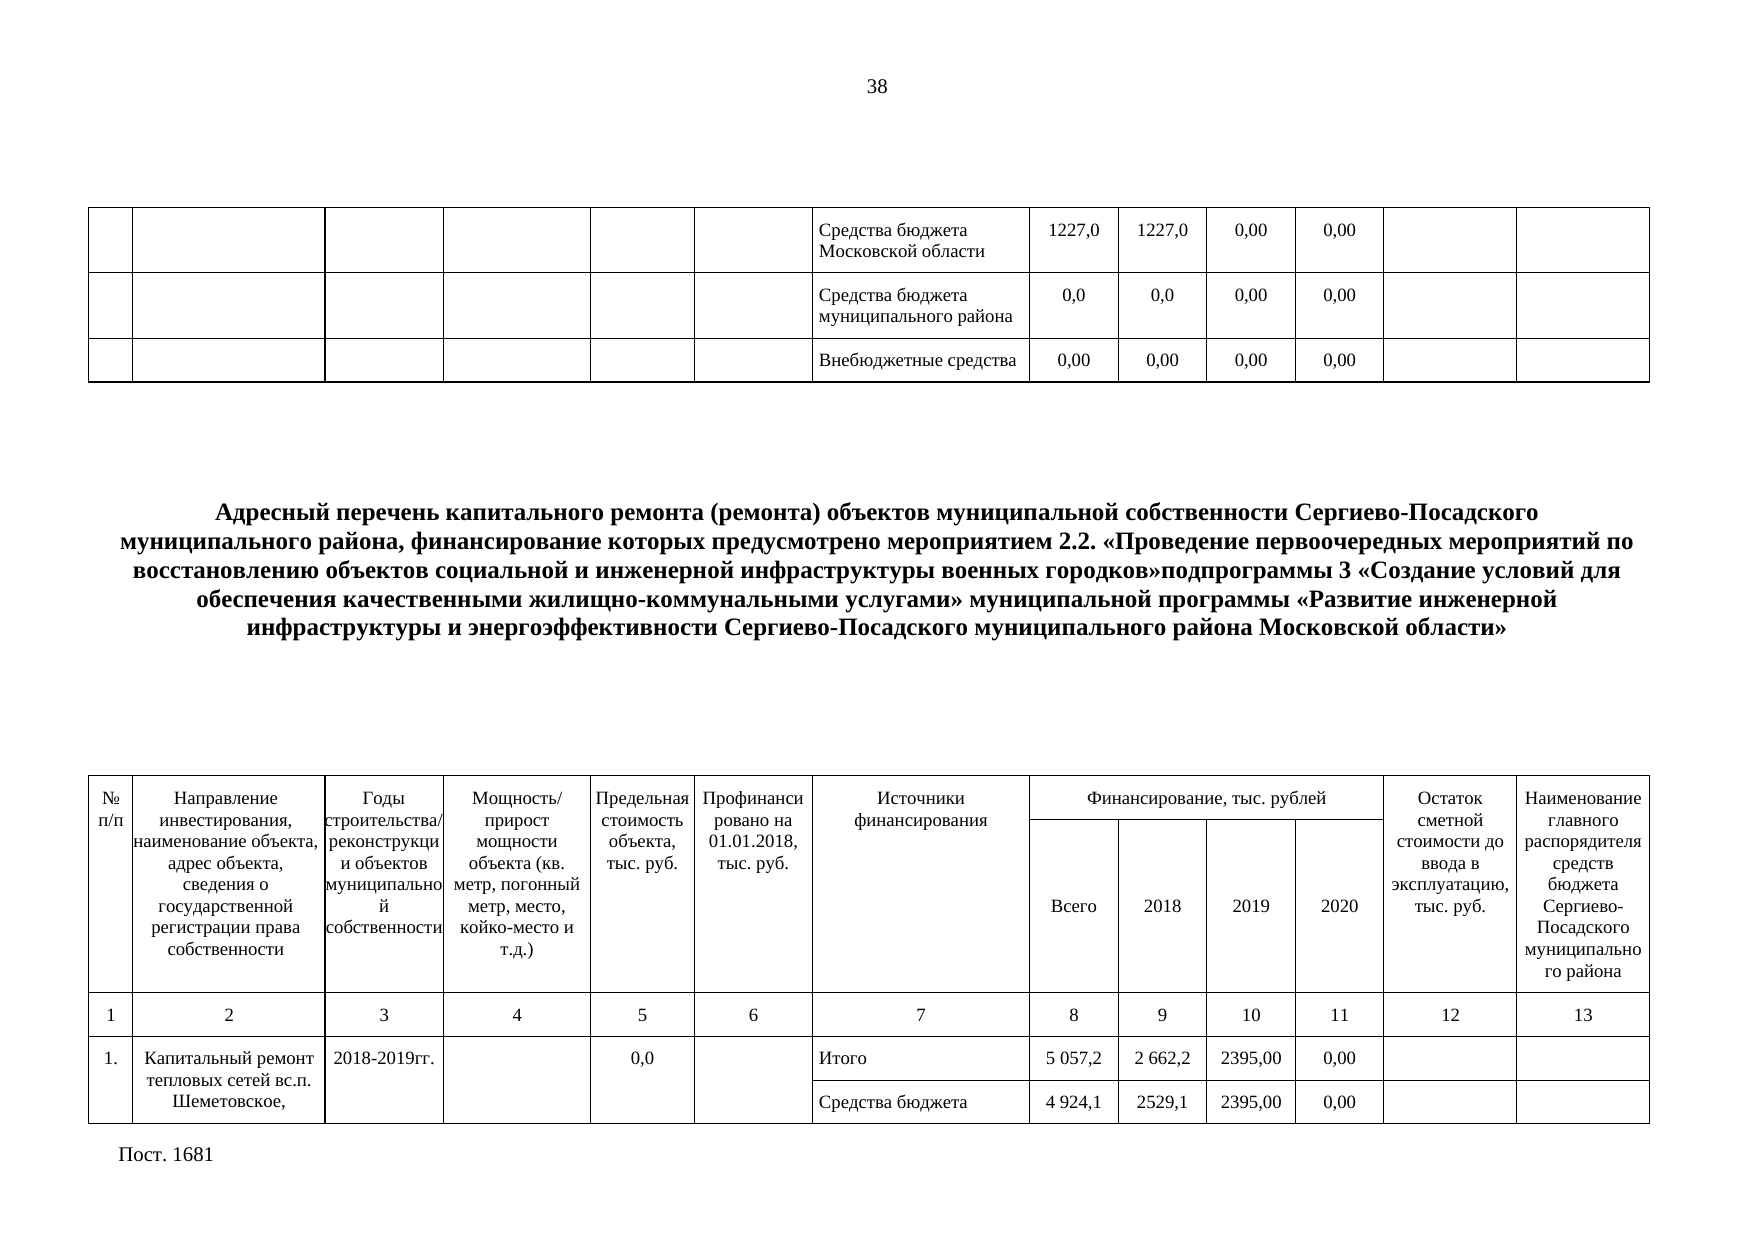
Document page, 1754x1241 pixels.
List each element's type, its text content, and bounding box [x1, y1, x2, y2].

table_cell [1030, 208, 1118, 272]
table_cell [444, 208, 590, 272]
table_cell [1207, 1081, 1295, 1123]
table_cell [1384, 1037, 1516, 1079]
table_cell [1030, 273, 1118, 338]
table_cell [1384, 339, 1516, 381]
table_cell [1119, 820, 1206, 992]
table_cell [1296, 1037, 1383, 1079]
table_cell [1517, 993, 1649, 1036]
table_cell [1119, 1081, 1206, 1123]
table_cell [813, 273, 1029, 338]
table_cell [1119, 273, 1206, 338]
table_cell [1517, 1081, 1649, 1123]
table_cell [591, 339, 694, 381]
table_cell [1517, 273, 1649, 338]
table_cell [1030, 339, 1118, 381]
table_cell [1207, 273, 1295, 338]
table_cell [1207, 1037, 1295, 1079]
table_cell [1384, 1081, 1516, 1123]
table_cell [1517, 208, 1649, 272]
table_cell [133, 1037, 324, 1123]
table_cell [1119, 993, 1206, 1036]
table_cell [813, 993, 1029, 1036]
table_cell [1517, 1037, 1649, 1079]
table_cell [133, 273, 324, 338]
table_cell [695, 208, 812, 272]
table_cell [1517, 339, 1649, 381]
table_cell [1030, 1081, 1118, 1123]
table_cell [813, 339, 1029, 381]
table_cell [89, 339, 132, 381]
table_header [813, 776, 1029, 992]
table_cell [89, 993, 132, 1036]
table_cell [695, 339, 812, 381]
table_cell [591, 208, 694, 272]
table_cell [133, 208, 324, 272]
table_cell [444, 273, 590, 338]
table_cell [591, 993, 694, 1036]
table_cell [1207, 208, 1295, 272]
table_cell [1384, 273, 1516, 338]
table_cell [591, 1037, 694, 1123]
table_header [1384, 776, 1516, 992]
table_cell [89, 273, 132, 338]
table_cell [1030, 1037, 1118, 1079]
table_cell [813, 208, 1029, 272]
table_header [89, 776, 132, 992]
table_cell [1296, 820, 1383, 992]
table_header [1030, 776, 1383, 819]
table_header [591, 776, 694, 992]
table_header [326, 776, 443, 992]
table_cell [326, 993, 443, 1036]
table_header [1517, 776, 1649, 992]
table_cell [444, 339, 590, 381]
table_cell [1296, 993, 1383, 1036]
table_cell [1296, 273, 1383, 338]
text Адресный перечень капитального ремонта (ремонта) объектов муниципальной собственности Сергиево-Посадского муниципального района, финансирование которых предусмотрено мероприятием 2.2. «Проведение первоочередных мероприятий по восстановлению объектов социальной и инженерной инфраструктуры военных городков»подпрограммы 3 «Создание условий для обеспечения качественными жилищно-коммунальными услугами» муниципальной программы «Развитие инженерной инфраструктуры и энергоэффективности Сергиево-Посадского муниципального района Московской области» [118, 497, 1636, 641]
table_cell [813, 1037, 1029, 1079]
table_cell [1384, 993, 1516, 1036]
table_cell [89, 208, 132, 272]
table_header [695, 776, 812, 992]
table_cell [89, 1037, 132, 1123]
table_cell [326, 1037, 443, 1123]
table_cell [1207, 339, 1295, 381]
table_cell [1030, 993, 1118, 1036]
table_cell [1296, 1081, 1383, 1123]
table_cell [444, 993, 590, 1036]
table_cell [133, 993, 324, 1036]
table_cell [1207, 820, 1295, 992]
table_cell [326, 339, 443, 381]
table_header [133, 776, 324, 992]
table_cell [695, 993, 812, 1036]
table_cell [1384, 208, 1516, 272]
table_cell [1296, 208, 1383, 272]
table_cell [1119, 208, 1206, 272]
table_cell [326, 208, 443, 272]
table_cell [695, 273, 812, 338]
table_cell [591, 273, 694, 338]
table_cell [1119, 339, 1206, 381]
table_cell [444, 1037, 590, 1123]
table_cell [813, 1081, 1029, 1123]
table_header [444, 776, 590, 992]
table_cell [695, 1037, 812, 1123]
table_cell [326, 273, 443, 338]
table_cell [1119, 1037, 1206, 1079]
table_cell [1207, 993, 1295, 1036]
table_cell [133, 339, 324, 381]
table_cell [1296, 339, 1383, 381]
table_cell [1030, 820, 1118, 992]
